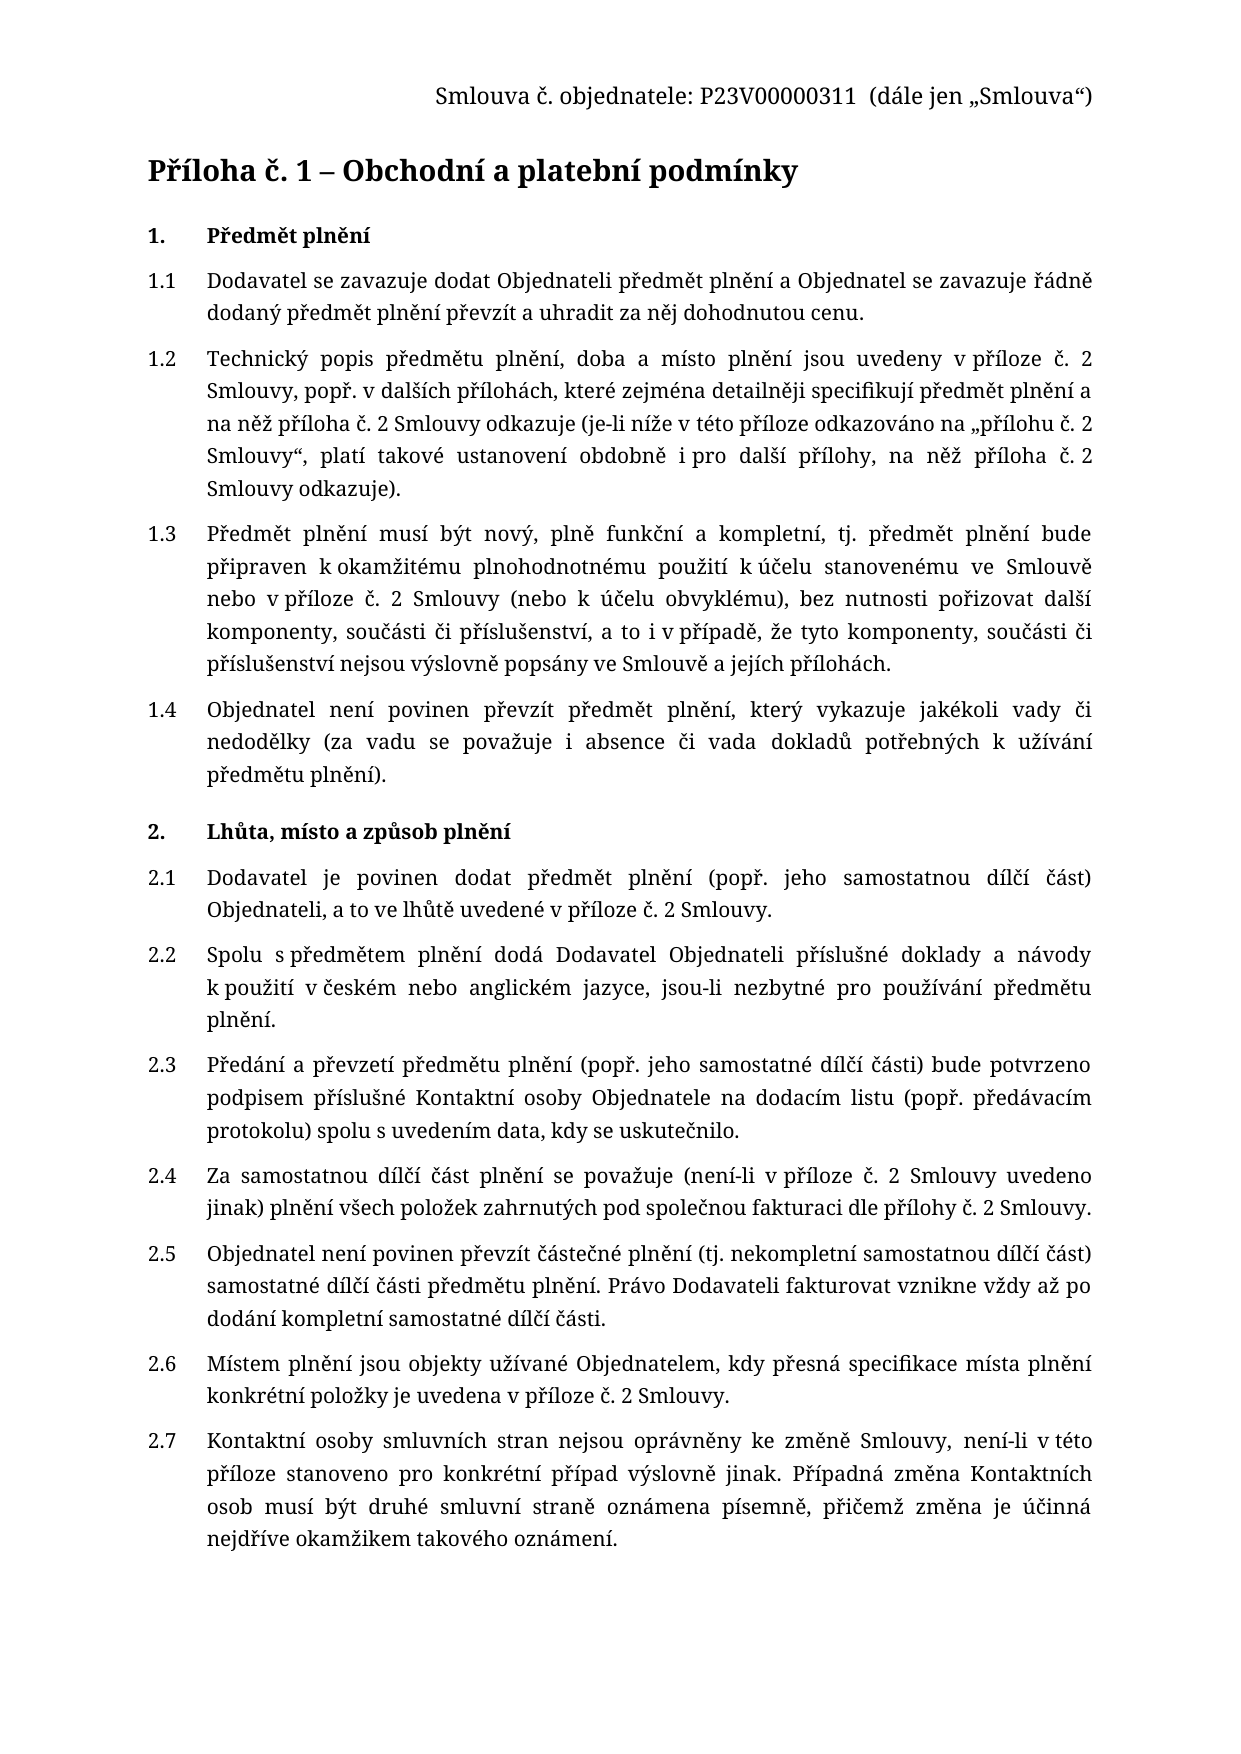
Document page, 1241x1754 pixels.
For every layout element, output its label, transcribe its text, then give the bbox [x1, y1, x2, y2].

list Kontaktní osoby smluvních stran nejsou oprávněny ke změně Smlouvy, není-li v této příloze stanoveno pro konkrétní případ výslovně jinak. Případná změna Kontaktních osob musí být druhé smluvní straně oznámena písemně, přičemž změna je účinná nejdříve okamžikem takového oznámení. [148, 1427, 1093, 1553]
list Lhůta, místo a způsob plnění [148, 817, 1093, 846]
list Místem plnění jsou objekty užívané Objednatelem, kdy přesná specifikace místa plnění konkrétní položky je uvedena v příloze č. 2 Smlouvy. [148, 1349, 1093, 1410]
list Objednatel není povinen převzít částečné plnění (tj. nekompletní samostatnou dílčí část) samostatné dílčí části předmětu plnění. Právo Dodavateli fakturovat vznikne vždy až po dodání kompletní samostatné dílčí části. [148, 1239, 1093, 1332]
list Za samostatnou dílčí část plnění se považuje (není-li v příloze č. 2 Smlouvy uvedeno jinak) plnění všech položek zahrnutých pod společnou fakturaci dle přílohy č. 2 Smlouvy. [148, 1161, 1093, 1222]
list Předmět plnění [148, 221, 1093, 249]
list Dodavatel je povinen dodat předmět plnění (popř. jeho samostatnou dílčí část) Objednateli, a to ve lhůtě uvedené v příloze č. 2 Smlouvy. [148, 863, 1093, 924]
text Příloha č. 1 – Obchodní a platební podmínky [148, 150, 1093, 190]
list Spolu s předmětem plnění dodá Dodavatel Objednateli příslušné doklady a návody k použití v českém nebo anglickém jazyce, jsou-li nezbytné pro používání předmětu plnění. [148, 940, 1093, 1034]
list Technický popis předmětu plnění, doba a místo plnění jsou uvedeny v příloze č. 2 Smlouvy, popř. v dalších přílohách, které zejména detailněji specifikují předmět plnění a na něž příloha č. 2 Smlouvy odkazuje (je-li níže v této příloze odkazováno na „přílohu č. 2 Smlouvy“, platí takové ustanovení obdobně i pro další přílohy, na něž příloha č. 2 Smlouvy odkazuje). [148, 344, 1093, 502]
list Dodavatel se zavazuje dodat Objednateli předmět plnění a Objednatel se zavazuje řádně dodaný předmět plnění převzít a uhradit za něj dohodnutou cenu. [148, 266, 1093, 327]
list Předání a převzetí předmětu plnění (popř. jeho samostatné dílčí části) bude potvrzeno podpisem příslušné Kontaktní osoby Objednatele na dodacím listu (popř. předávacím protokolu) spolu s uvedením data, kdy se uskutečnilo. [148, 1051, 1093, 1144]
list Objednatel není povinen převzít předmět plnění, který vykazuje jakékoli vady či nedodělky (za vadu se považuje i absence či vada dokladů potřebných k užívání předmětu plnění). [148, 695, 1093, 788]
list Předmět plnění musí být nový, plně funkční a kompletní, tj. předmět plnění bude připraven k okamžitému plnohodnotnému použití k účelu stanovenému ve Smlouvě nebo v příloze č. 2 Smlouvy (nebo k účelu obvyklému), bez nutnosti pořizovat další komponenty, součásti či příslušenství, a to i v případě, že tyto komponenty, součásti či příslušenství nejsou výslovně popsány ve Smlouvě a jejích přílohách. [148, 519, 1093, 678]
